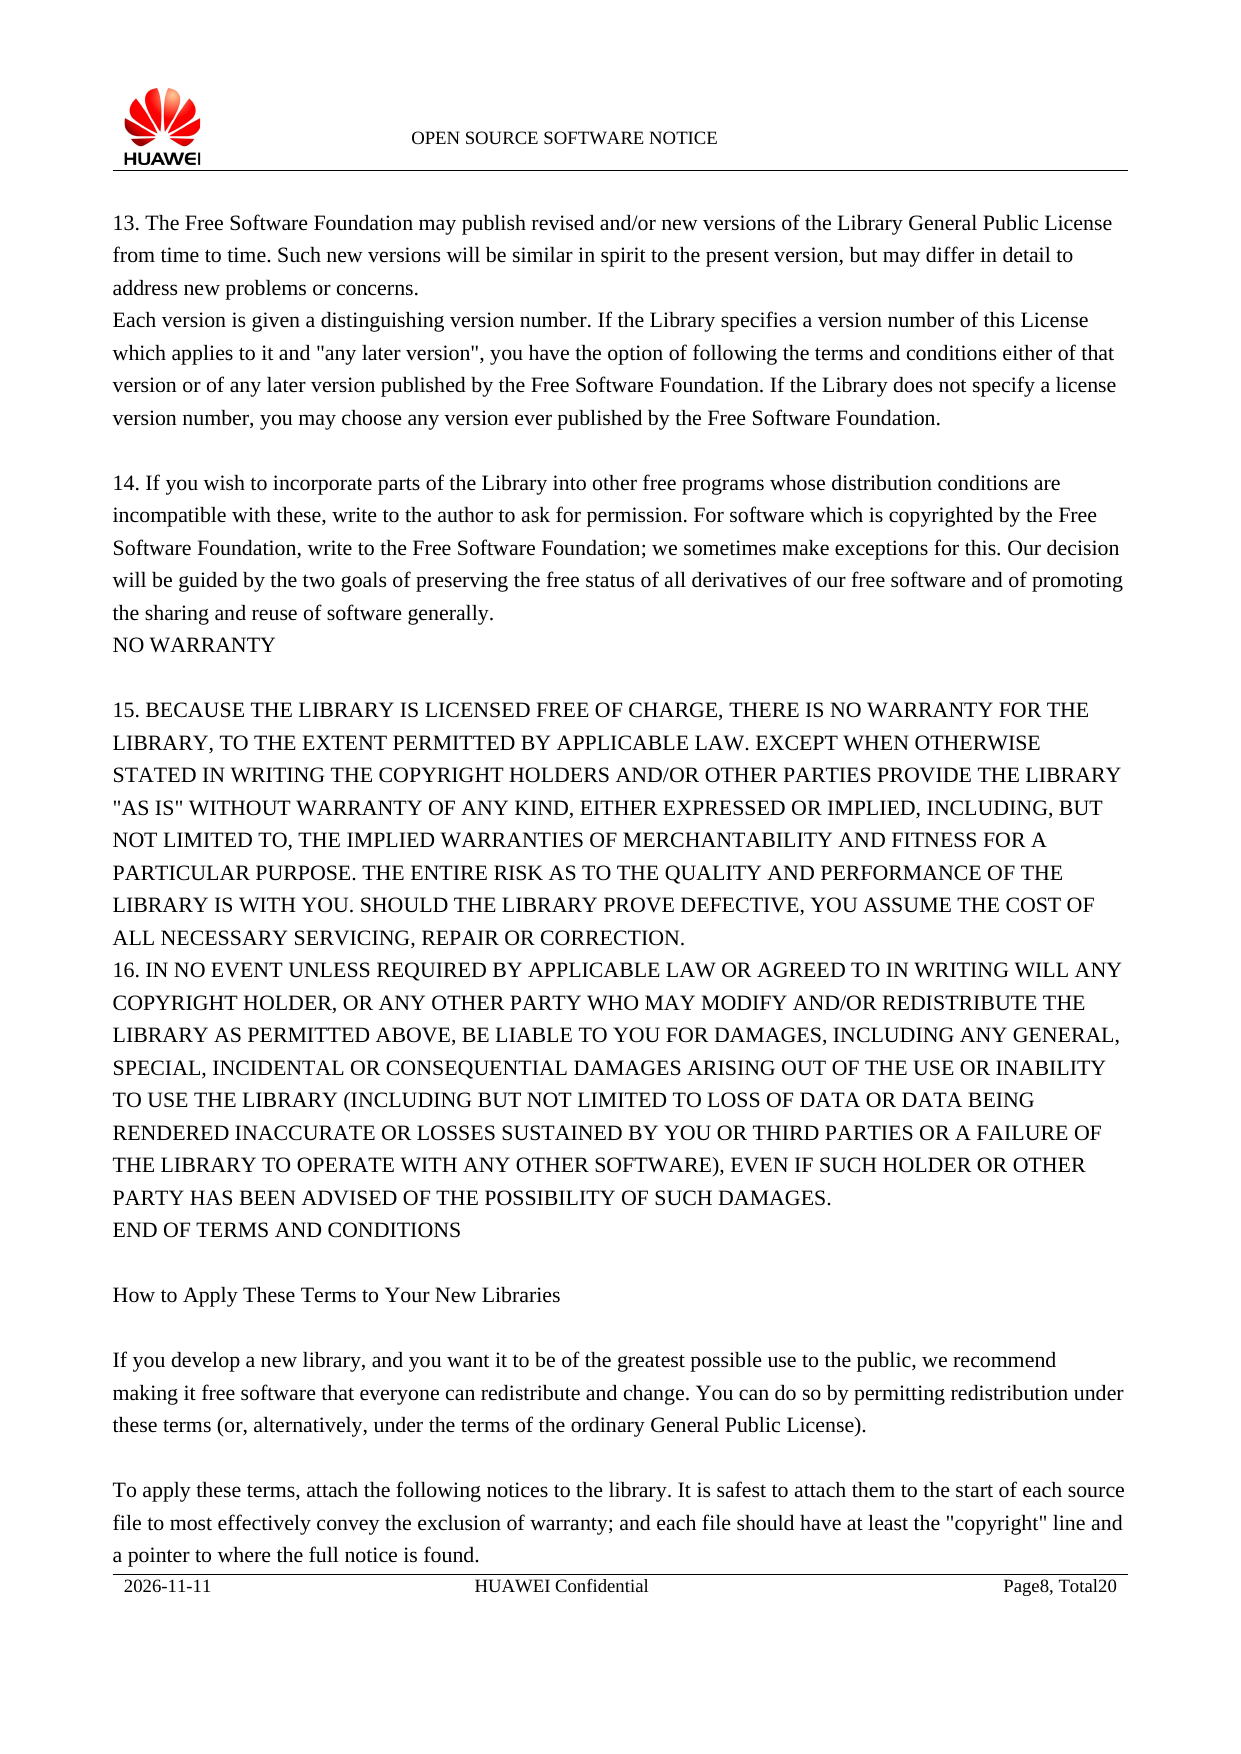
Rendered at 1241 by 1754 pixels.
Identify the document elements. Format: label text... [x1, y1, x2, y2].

text 16. IN NO EVENT UNLESS REQUIRED BY APPLICABLE LAW OR AGREED TO IN WRITING WILL ANY COPYRIGHT HOLDER, OR ANY OTHER PARTY WHO MAY MODIFY AND/OR REDISTRIBUTE THE LIBRARY AS PERMITTED ABOVE, BE LIABLE TO YOU FOR DAMAGES, INCLUDING ANY GENERAL, SPECIAL, INCIDENTAL OR CONSEQUENTIAL DAMAGES ARISING OUT OF THE USE OR INABILITY TO USE THE LIBRARY (INCLUDING BUT NOT LIMITED TO LOSS OF DATA OR DATA BEING RENDERED INACCURATE OR LOSSES SUSTAINED BY YOU OR THIRD PARTIES OR A FAILURE OF THE LIBRARY TO OPERATE WITH ANY OTHER SOFTWARE), EVEN IF SUCH HOLDER OR OTHER PARTY HAS BEEN ADVISED OF THE POSSIBILITY OF SUCH DAMAGES. [112, 954, 1128, 1214]
picture [124, 88, 201, 165]
text END OF TERMS AND CONDITIONS [112, 1214, 1128, 1246]
text 15. BECAUSE THE LIBRARY IS LICENSED FREE OF CHARGE, THERE IS NO WARRANTY FOR THE LIBRARY, TO THE EXTENT PERMITTED BY APPLICABLE LAW. EXCEPT WHEN OTHERWISE STATED IN WRITING THE COPYRIGHT HOLDERS AND/OR OTHER PARTIES PROVIDE THE LIBRARY "AS IS" WITHOUT WARRANTY OF ANY KIND, EITHER EXPRESSED OR IMPLIED, INCLUDING, BUT NOT LIMITED TO, THE IMPLIED WARRANTIES OF MERCHANTABILITY AND FITNESS FOR A PARTICULAR PURPOSE. THE ENTIRE RISK AS TO THE QUALITY AND PERFORMANCE OF THE LIBRARY IS WITH YOU. SHOULD THE LIBRARY PROVE DEFECTIVE, YOU ASSUME THE COST OF ALL NECESSARY SERVICING, REPAIR OR CORRECTION. [112, 694, 1128, 954]
text How to Apply These Terms to Your New Libraries [112, 1279, 1128, 1311]
text 14. If you wish to incorporate parts of the Library into other free programs whose distribution conditions are incompatible with these, write to the author to ask for permission. For software which is copyrighted by the Free Software Foundation, write to the Free Software Foundation; we sometimes make exceptions for this. Our decision will be guided by the two goals of preserving the free status of all derivatives of our free software and of promoting the sharing and reuse of software generally. [112, 466, 1128, 629]
text Each version is given a distinguishing version number. If the Library specifies a version number of this License which applies to it and "any later version", you have the option of following the terms and conditions either of that version or of any later version published by the Free Software Foundation. If the Library does not specify a license version number, you may choose any version ever published by the Free Software Foundation. [112, 304, 1128, 434]
text If you develop a new library, and you want it to be of the greatest possible use to the public, we recommend making it free software that everyone can redistribute and change. You can do so by permitting redistribution under these terms (or, alternatively, under the terms of the ordinary General Public License). [112, 1344, 1128, 1441]
text NO WARRANTY [112, 629, 1128, 661]
text 13. The Free Software Foundation may publish revised and/or new versions of the Library General Public License from time to time. Such new versions will be similar in spirit to the present version, but may differ in detail to address new problems or concerns. [112, 206, 1128, 304]
text To apply these terms, attach the following notices to the library. It is safest to attach them to the start of each source file to most effectively convey the exclusion of warranty; and each file should have at least the "copyright" line and a pointer to where the full notice is found. [112, 1474, 1128, 1571]
